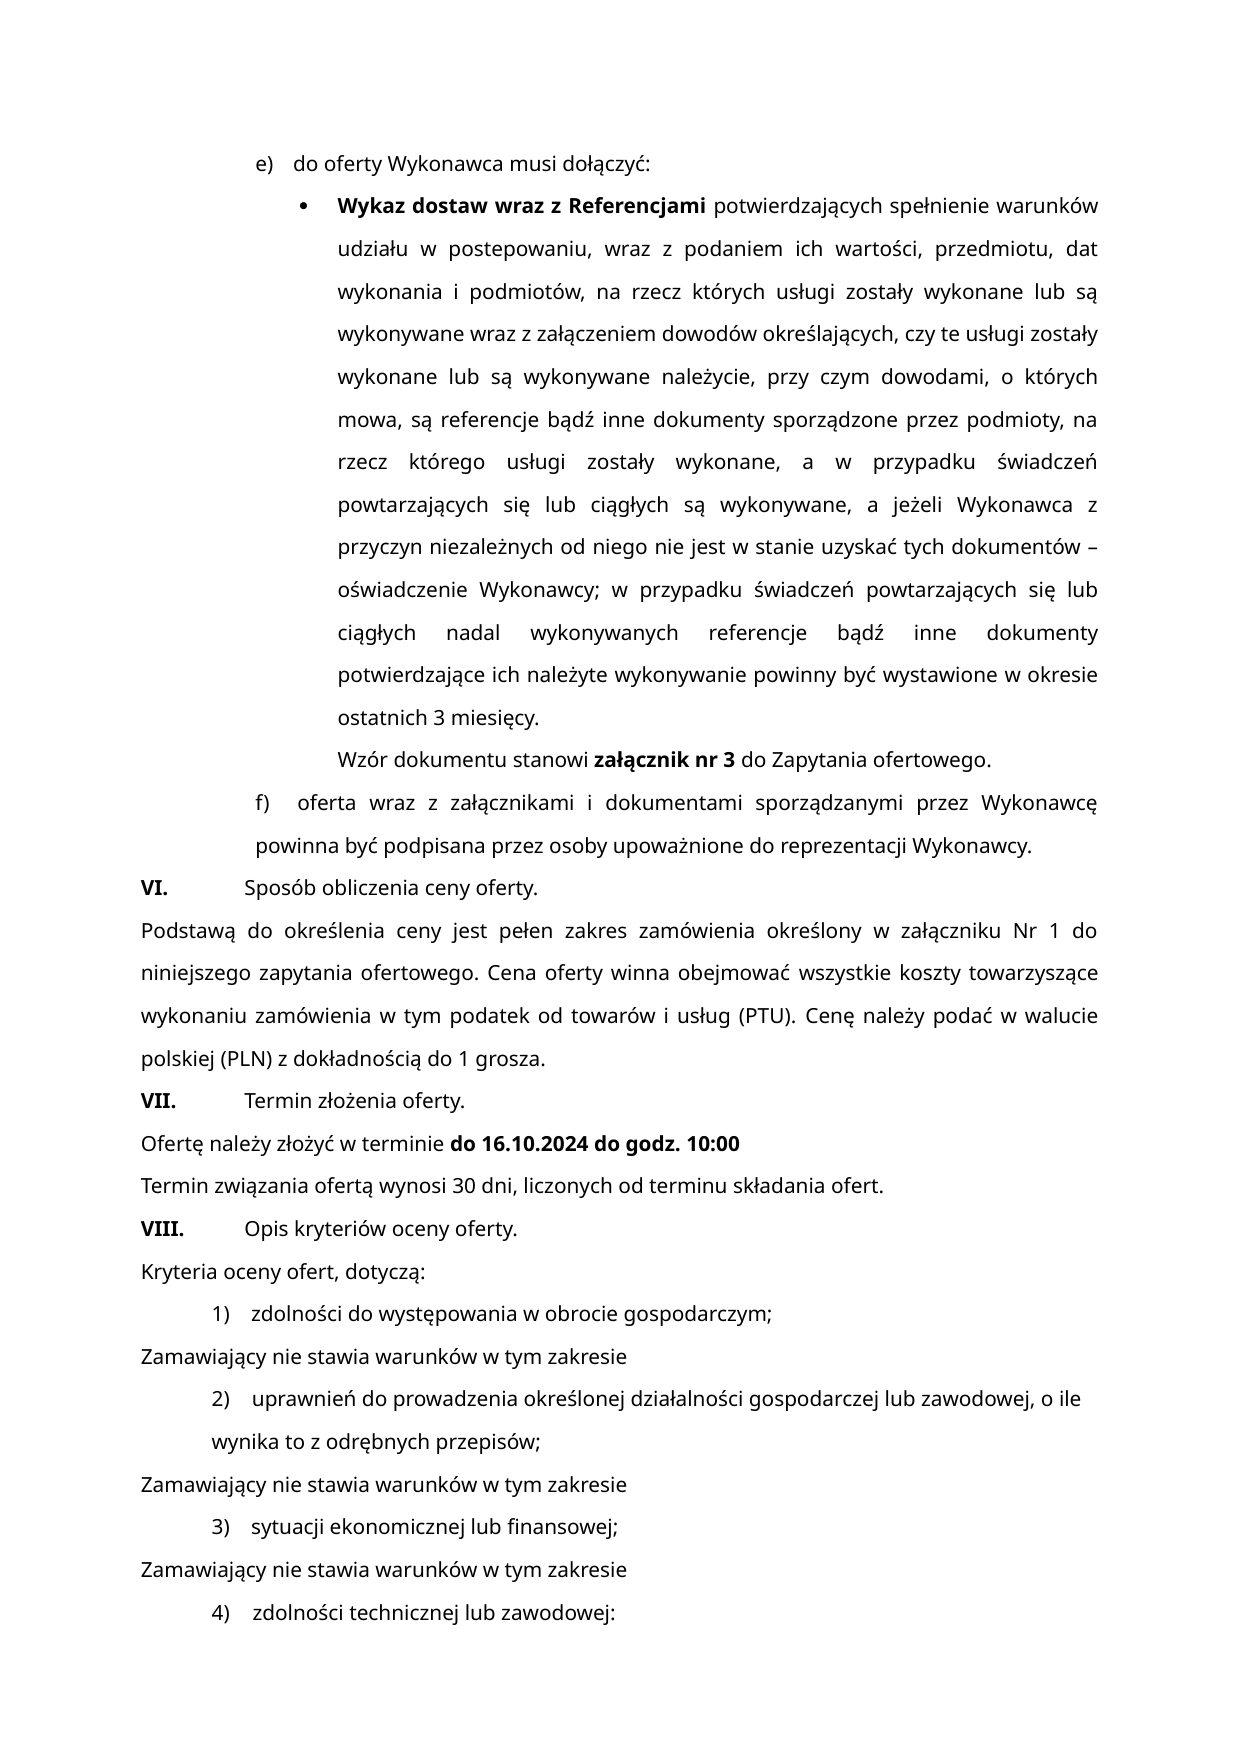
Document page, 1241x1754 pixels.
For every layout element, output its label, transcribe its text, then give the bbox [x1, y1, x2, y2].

list Opis kryteriów oceny oferty. [141, 1214, 1099, 1243]
text Kryteria oceny ofert, dotyczą: [141, 1257, 1099, 1285]
list zdolności technicznej lub zawodowej: [141, 1598, 1099, 1626]
list uprawnień do prowadzenia określonej działalności gospodarczej lub zawodowej, o ile wynika to z odrębnych przepisów; [211, 1384, 1099, 1456]
list sytuacji ekonomicznej lub finansowej; [141, 1512, 1099, 1541]
list Wykaz dostaw wraz z Referencjami potwierdzających spełnienie warunków udziału w postepowaniu, wraz z podaniem ich wartości, przedmiotu, dat wykonania i podmiotów, na rzecz których usługi zostały wykonane lub są wykonywane wraz z załączeniem dowodów określających, czy te usługi zostały wykonane lub są wykonywane należycie, przy czym dowodami, o których mowa, są referencje bądź inne dokumenty sporządzone przez podmioty, na rzecz którego usługi zostały wykonane, a w przypadku świadczeń powtarzających się lub ciągłych są wykonywane, a jeżeli Wykonawca z przyczyn niezależnych od niego nie jest w stanie uzyskać tych dokumentów – oświadczenie Wykonawcy; w przypadku świadczeń powtarzających się lub ciągłych nadal wykonywanych referencje bądź inne dokumenty potwierdzające ich należyte wykonywanie powinny być wystawione w okresie ostatnich 3 miesięcy. [300, 192, 1099, 731]
text Podstawą do określenia ceny jest pełen zakres zamówienia określony w załączniku Nr 1 do niniejszego zapytania ofertowego. Cena oferty winna obejmować wszystkie koszty towarzyszące wykonaniu zamówienia w tym podatek od towarów i usług (PTU). Cenę należy podać w walucie polskiej (PLN) z dokładnością do 1 grosza. [141, 916, 1099, 1072]
text Wzór dokumentu stanowi załącznik nr 3 do Zapytania ofertowego. [337, 746, 1099, 774]
text Zamawiający nie stawia warunków w tym zakresie [141, 1342, 1099, 1370]
text Termin związania ofertą wynosi 30 dni, liczonych od terminu składania ofert. [141, 1172, 1099, 1200]
list Sposób obliczenia ceny oferty. [141, 873, 1099, 902]
text Zamawiający nie stawia warunków w tym zakresie [141, 1555, 1099, 1583]
list do oferty Wykonawca musi dołączyć: [255, 149, 1099, 177]
list zdolności do występowania w obrocie gospodarczym; [141, 1299, 1099, 1328]
list oferta wraz z załącznikami i dokumentami sporządzanymi przez Wykonawcę powinna być podpisana przez osoby upoważnione do reprezentacji Wykonawcy. [255, 788, 1099, 859]
text Ofertę należy złożyć w terminie do 16.10.2024 do godz. 10:00 [141, 1129, 1099, 1157]
text Zamawiający nie stawia warunków w tym zakresie [141, 1470, 1099, 1498]
list Termin złożenia oferty. [141, 1086, 1099, 1115]
